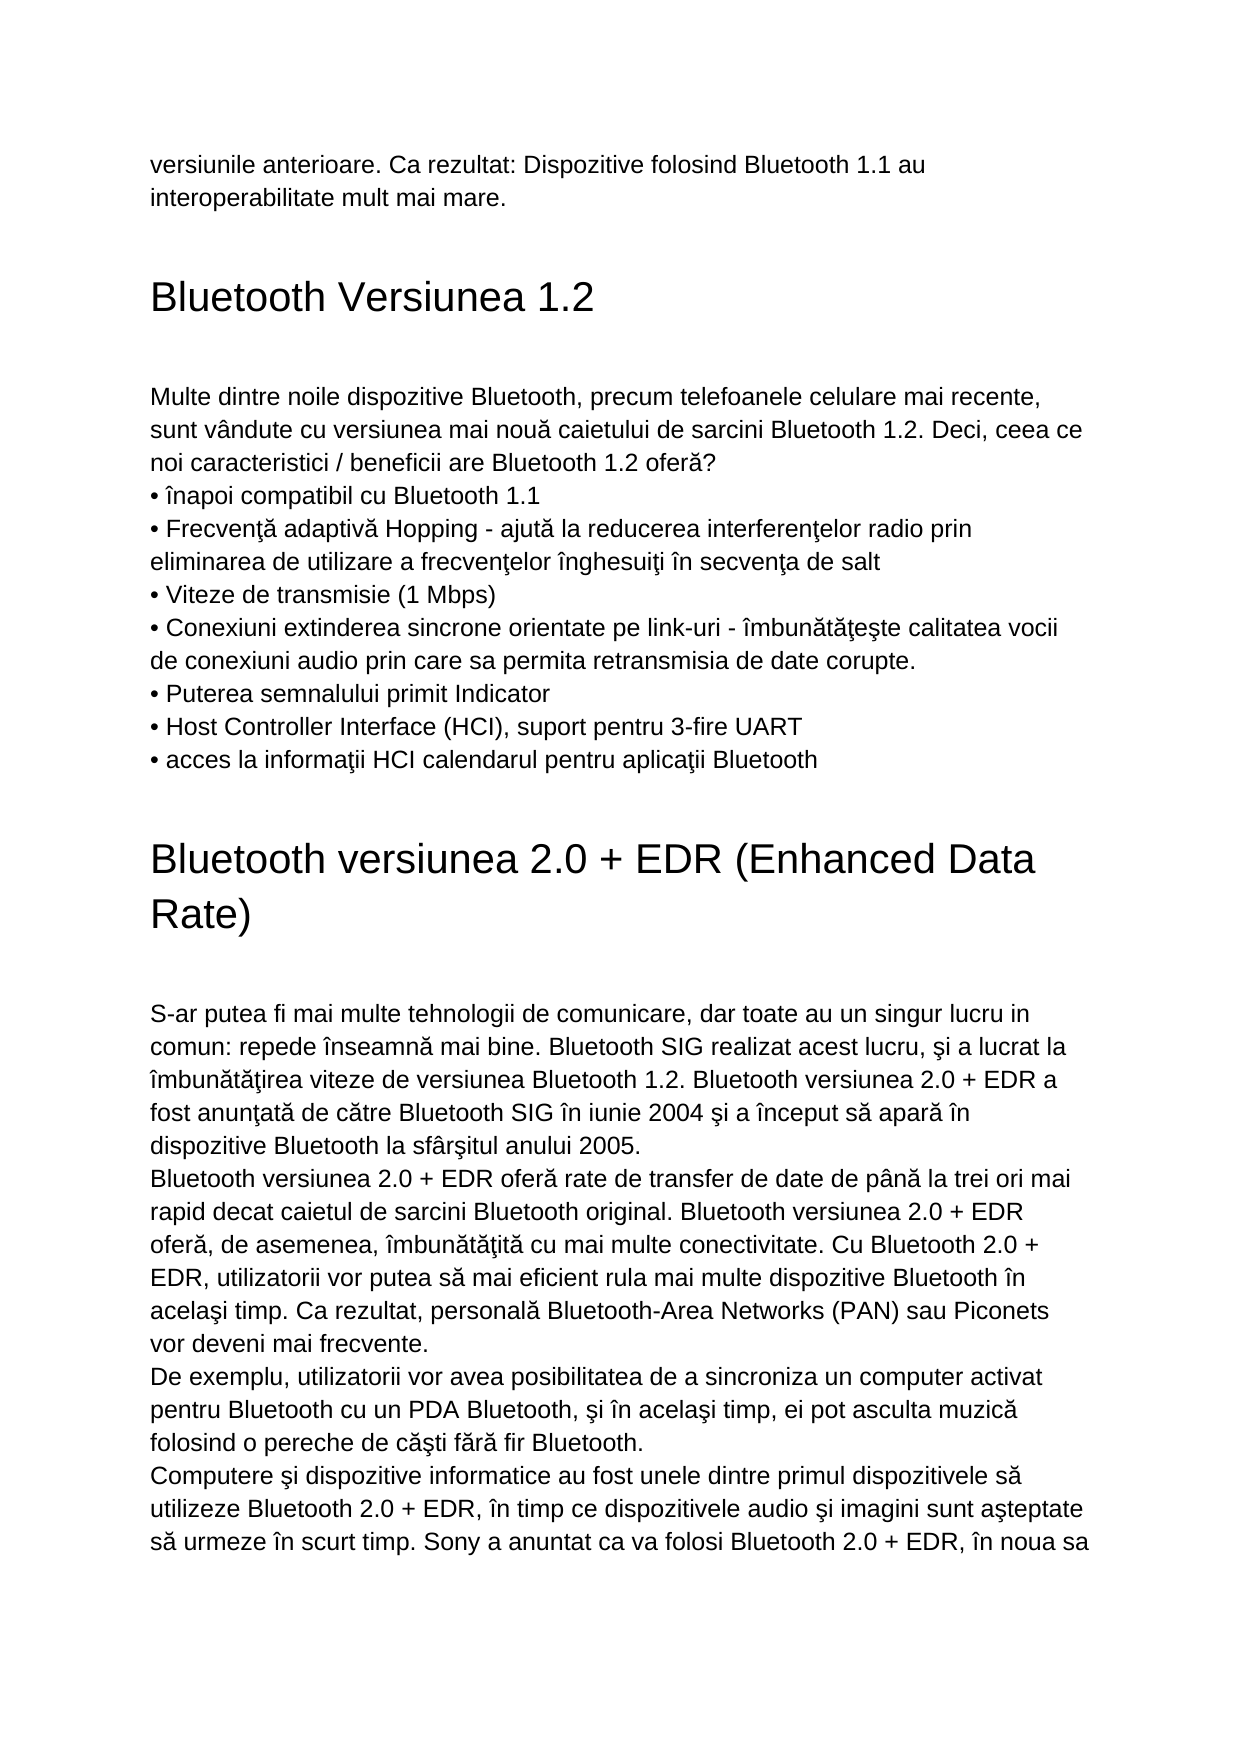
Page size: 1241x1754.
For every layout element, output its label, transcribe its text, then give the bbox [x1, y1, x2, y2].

text Bluetooth Versiunea 1.2 [150, 237, 1090, 321]
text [150, 966, 1090, 1556]
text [150, 150, 1090, 212]
text Multe dintre noile dispozitive Bluetooth, precum telefoanele celulare mai recente, sunt vândute cu versiunea mai nouă caietului de sarcini Bluetooth 1.2. Deci, ceea ce noi caracteristici / beneficii are Bluetooth 1.2 oferă? • înapoi compatibil cu Bluetooth 1.1 • Frecvenţă adaptivă Hopping - ajută la reducerea interferenţelor radio prin eliminarea de utilizare a frecvenţelor înghesuiţi în secvenţa de salt • Viteze de transmisie (1 Mbps) • Conexiuni extinderea sincrone orientate pe link-uri - îmbunătăţeşte calitatea vocii de conexiuni audio prin care sa permita retransmisia de date corupte. • Puterea semnalului primit Indicator • Host Controller Interface (HCI), suport pentru 3-fire UART • acces la informaţii HCI calendarul pentru aplicaţii Bluetooth [150, 349, 1090, 774]
text Bluetooth versiunea 2.0 + EDR (Enhanced Data Rate) [150, 799, 1090, 938]
